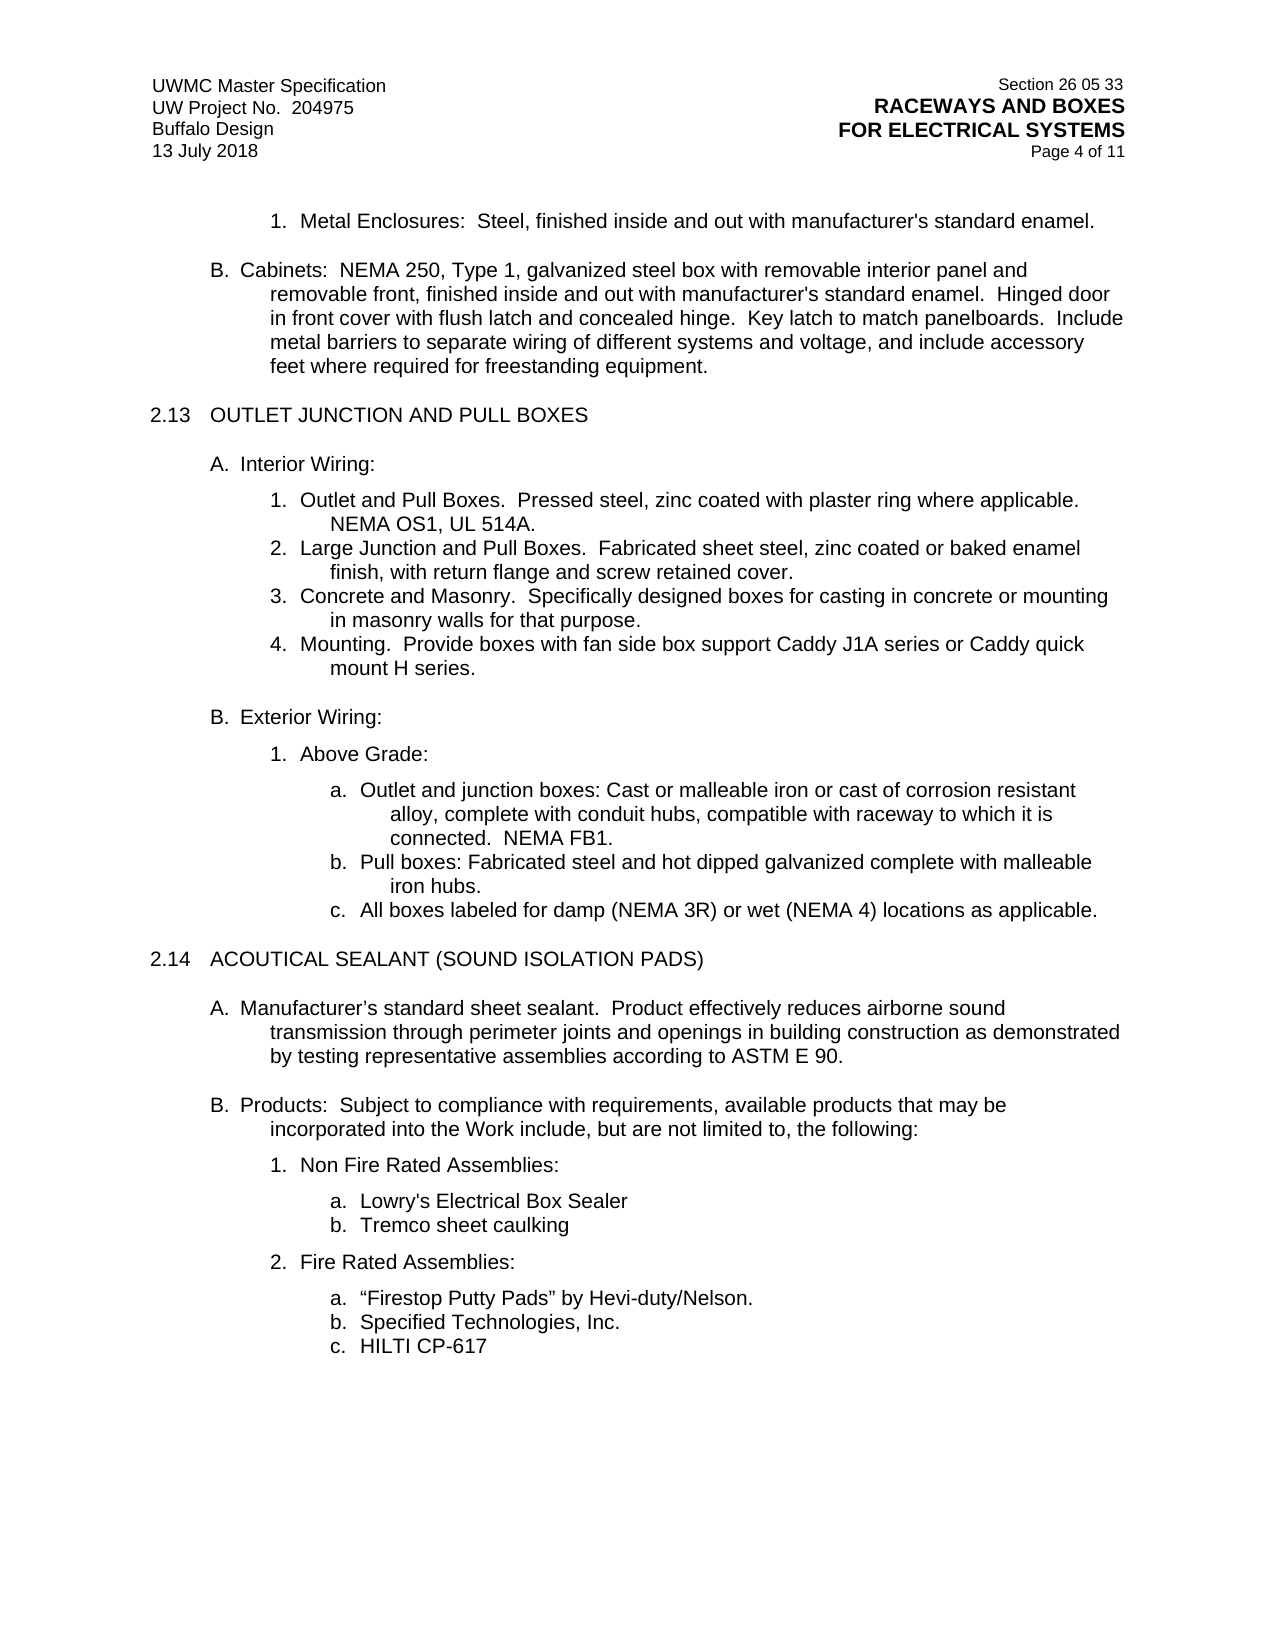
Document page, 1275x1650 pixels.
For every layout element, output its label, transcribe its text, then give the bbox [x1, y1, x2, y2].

text All boxes labeled for damp (NEMA 3R) or wet (NEMA 4) locations as applicable. [330, 898, 1125, 922]
text Specified Technologies, Inc. [330, 1310, 1125, 1334]
text Mounting. Provide boxes with fan side box support Caddy J1A series or Caddy quick series. [270, 632, 1125, 680]
text Interior Wiring: [210, 452, 1125, 476]
text Cabinets: NEMA 250, Type 1, galvanized steel box with removable interior panel and removable front, finished inside and out with manufacturer's standard enamel. Hinged door in front cover with flush latch and concealed hinge. Key latch to match panelboards. Include metal barriers to separate wiring of different systems and voltage, and include accessory feet where required for freestanding equipment. [210, 258, 1125, 378]
text ACOUTICAL SEALANT (SOUND ISOLATION PADS) [150, 947, 1125, 971]
text HILTI CP-617 [330, 1334, 1125, 1358]
text Exterior Wiring: [210, 705, 1125, 729]
text Metal Enclosures: Steel, finished inside and out with manufacturer's standard enamel. [270, 209, 1125, 233]
text Fire Rated Assemblies: [270, 1250, 1125, 1274]
text Products: Subject to compliance with requirements, available products that may be incorporated into the Work include, but are not limited to, the following: [210, 1092, 1125, 1140]
text Pull boxes: Fabricated steel and hot dipped galvanized complete with malleable iron hubs. [330, 850, 1125, 898]
text Large Junction and Pull Boxes. Fabricated sheet steel, zinc coated or baked enamel finish, with return flange and screw retained cover. [270, 536, 1125, 584]
text Tremco sheet caulking [330, 1213, 1125, 1237]
text Concrete and Masonry. Specifically designed boxes for casting in concrete or mounting in masonry walls for that purpose. [270, 584, 1125, 632]
text Outlet and junction boxes: Cast or malleable iron or cast of corrosion resistant alloy, complete with conduit hubs, compatible with raceway to which it is connected. NEMA FB1. [330, 778, 1125, 850]
text OUTLET JUNCTION AND PULL BOXES [150, 403, 1125, 427]
text Above Grade: [270, 741, 1125, 765]
text “Firestop Putty Pads” by Hevi-duty/Nelson. [330, 1286, 1125, 1310]
text Lowry's Electrical Box Sealer [330, 1189, 1125, 1213]
text Manufacturer’s standard sheet sealant. Product effectively reduces airborne sound transmission through perimeter joints and openings in building construction as demonstrated by testing representative assemblies according to ASTM E 90. [210, 996, 1125, 1067]
text Non Fire Rated Assemblies: [270, 1153, 1125, 1177]
text Outlet and Pull Boxes. Pressed steel, zinc coated with plaster ring where applicable. NEMA OS1, UL 514A. [270, 488, 1125, 536]
